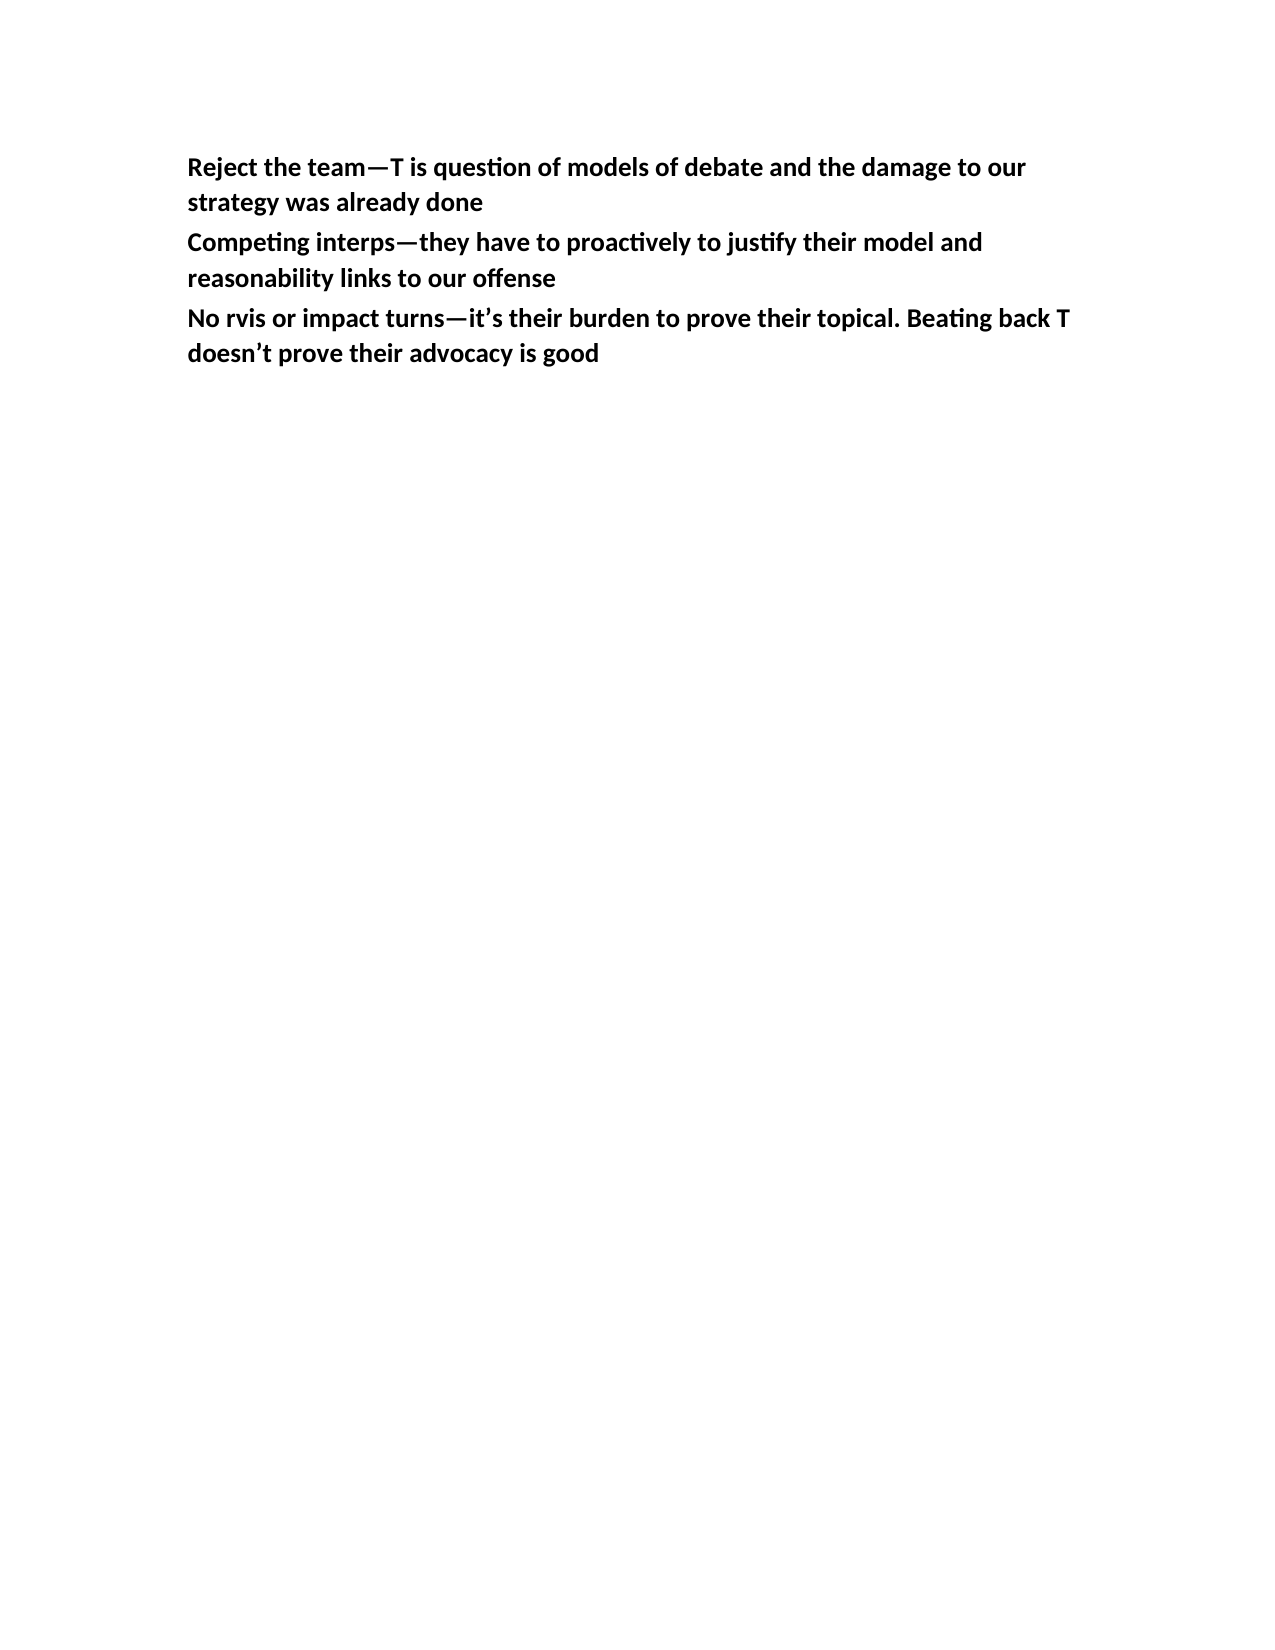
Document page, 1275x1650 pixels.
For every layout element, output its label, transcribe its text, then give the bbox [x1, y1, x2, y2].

subtitle Reject the team—T is question of models of debate and the damage to our strategy was already done [187, 150, 1087, 219]
subtitle Competing interps—they have to proactively to justify their model and reasonability links to our offense [187, 225, 1087, 294]
subtitle No rvis or impact turns—it’s their burden to prove their topical. Beating back T doesn’t prove their advocacy is good [187, 301, 1087, 369]
